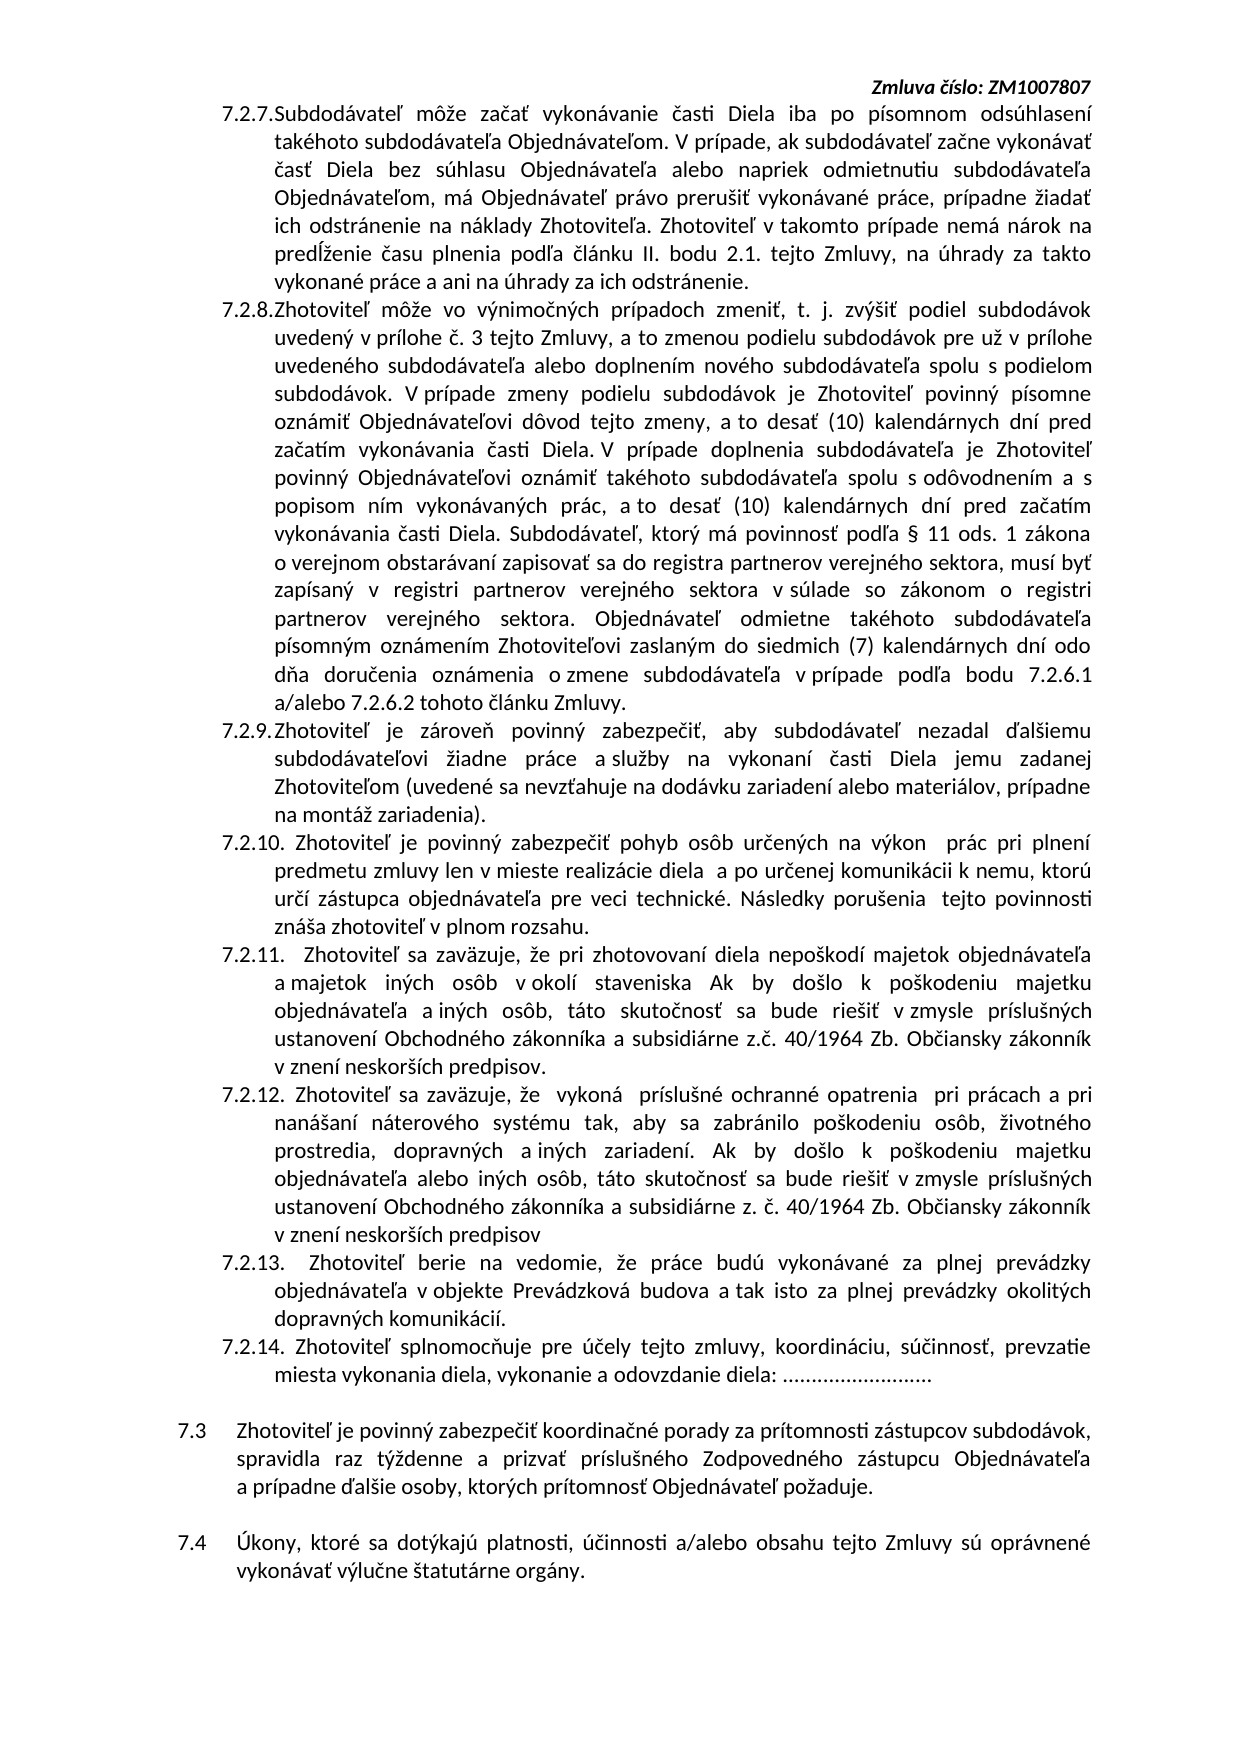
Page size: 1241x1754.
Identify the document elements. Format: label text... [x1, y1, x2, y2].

list Úkony, ktoré sa dotýkajú platnosti, účinnosti a/alebo obsahu tejto Zmluvy sú oprávnené vykonávať výlučne štatutárne orgány. [177, 1528, 1092, 1584]
list Zhotoviteľ sa zaväzuje, že vykoná príslušné ochranné opatrenia pri prácach a pri nanášaní náterového systému tak, aby sa zabránilo poškodeniu osôb, životného prostredia, dopravných a iných zariadení. Ak by došlo k poškodeniu majetku objednávateľa alebo iných osôb, táto skutočnosť sa bude riešiť v zmysle príslušných ustanovení Obchodného zákonníka a subsidiárne z. č. 40/1964 Zb. Občiansky zákonník v znení neskorších predpisov [222, 1080, 1092, 1248]
list Subdodávateľ môže začať vykonávanie časti Diela iba po písomnom odsúhlasení takéhoto subdodávateľa Objednávateľom. V prípade, ak subdodávateľ začne vykonávať časť Diela bez súhlasu Objednávateľa alebo napriek odmietnutiu subdodávateľa Objednávateľom, má Objednávateľ právo prerušiť vykonávané práce, prípadne žiadať ich odstránenie na náklady Zhotoviteľa. Zhotoviteľ v takomto prípade nemá nárok na predĺženie času plnenia podľa článku II. bodu 2.1. tejto Zmluvy, na úhrady za takto vykonané práce a ani na úhrady za ich odstránenie. [222, 99, 1092, 295]
list Zhotoviteľ môže vo výnimočných prípadoch zmeniť, t. j. zvýšiť podiel subdodávok uvedený v prílohe č. 3 tejto Zmluvy, a to zmenou podielu subdodávok pre už v prílohe uvedeného subdodávateľa alebo doplnením nového subdodávateľa spolu s podielom subdodávok. V prípade zmeny podielu subdodávok je Zhotoviteľ povinný písomne oznámiť Objednávateľovi dôvod tejto zmeny, a to desať (10) kalendárnych dní pred začatím vykonávania časti Diela. V prípade doplnenia subdodávateľa je Zhotoviteľ povinný Objednávateľovi oznámiť takéhoto subdodávateľa spolu s odôvodnením a s popisom ním vykonávaných prác, a to desať (10) kalendárnych dní pred začatím vykonávania časti Diela. Subdodávateľ, ktorý má povinnosť podľa § 11 ods. 1 zákona o verejnom obstarávaní zapisovať sa do registra partnerov verejného sektora, musí byť zapísaný v registri partnerov verejného sektora v súlade so zákonom o registri partnerov verejného sektora. Objednávateľ odmietne takéhoto subdodávateľa písomným oznámením Zhotoviteľovi zaslaným do siedmich (7) kalendárnych dní odo dňa doručenia oznámenia o zmene subdodávateľa v prípade podľa bodu 7.2.6.1 a/alebo 7.2.6.2 tohoto článku Zmluvy. [222, 295, 1092, 716]
list Zhotoviteľ je zároveň povinný zabezpečiť, aby subdodávateľ nezadal ďalšiemu subdodávateľovi žiadne práce a služby na vykonaní časti Diela jemu zadanej Zhotoviteľom (uvedené sa nevzťahuje na dodávku zariadení alebo materiálov, prípadne na montáž zariadenia). [222, 716, 1092, 828]
list Zhotoviteľ sa zaväzuje, že pri zhotovovaní diela nepoškodí majetok objednávateľa a majetok iných osôb v okolí staveniska Ak by došlo k poškodeniu majetku objednávateľa a iných osôb, táto skutočnosť sa bude riešiť v zmysle príslušných ustanovení Obchodného zákonníka a subsidiárne z.č. 40/1964 Zb. Občiansky zákonník v znení neskorších predpisov. [222, 940, 1092, 1080]
list Zhotoviteľ splnomocňuje pre účely tejto zmluvy, koordináciu, súčinnosť, prevzatie miesta vykonania diela, vykonanie a odovzdanie diela: .......................... [222, 1332, 1092, 1388]
list Zhotoviteľ berie na vedomie, že práce budú vykonávané za plnej prevádzky objednávateľa v objekte Prevádzková budova a tak isto za plnej prevádzky okolitých dopravných komunikácií. [222, 1248, 1092, 1332]
list Zhotoviteľ je povinný zabezpečiť koordinačné porady za prítomnosti zástupcov subdodávok, spravidla raz týždenne a prizvať príslušného Zodpovedného zástupcu Objednávateľa a prípadne ďalšie osoby, ktorých prítomnosť Objednávateľ požaduje. [177, 1416, 1092, 1500]
list Zhotoviteľ je povinný zabezpečiť pohyb osôb určených na výkon prác pri plnení predmetu zmluvy len v mieste realizácie diela a po určenej komunikácii k nemu, ktorú určí zástupca objednávateľa pre veci technické. Následky porušenia tejto povinnosti znáša zhotoviteľ v plnom rozsahu. [222, 828, 1092, 940]
